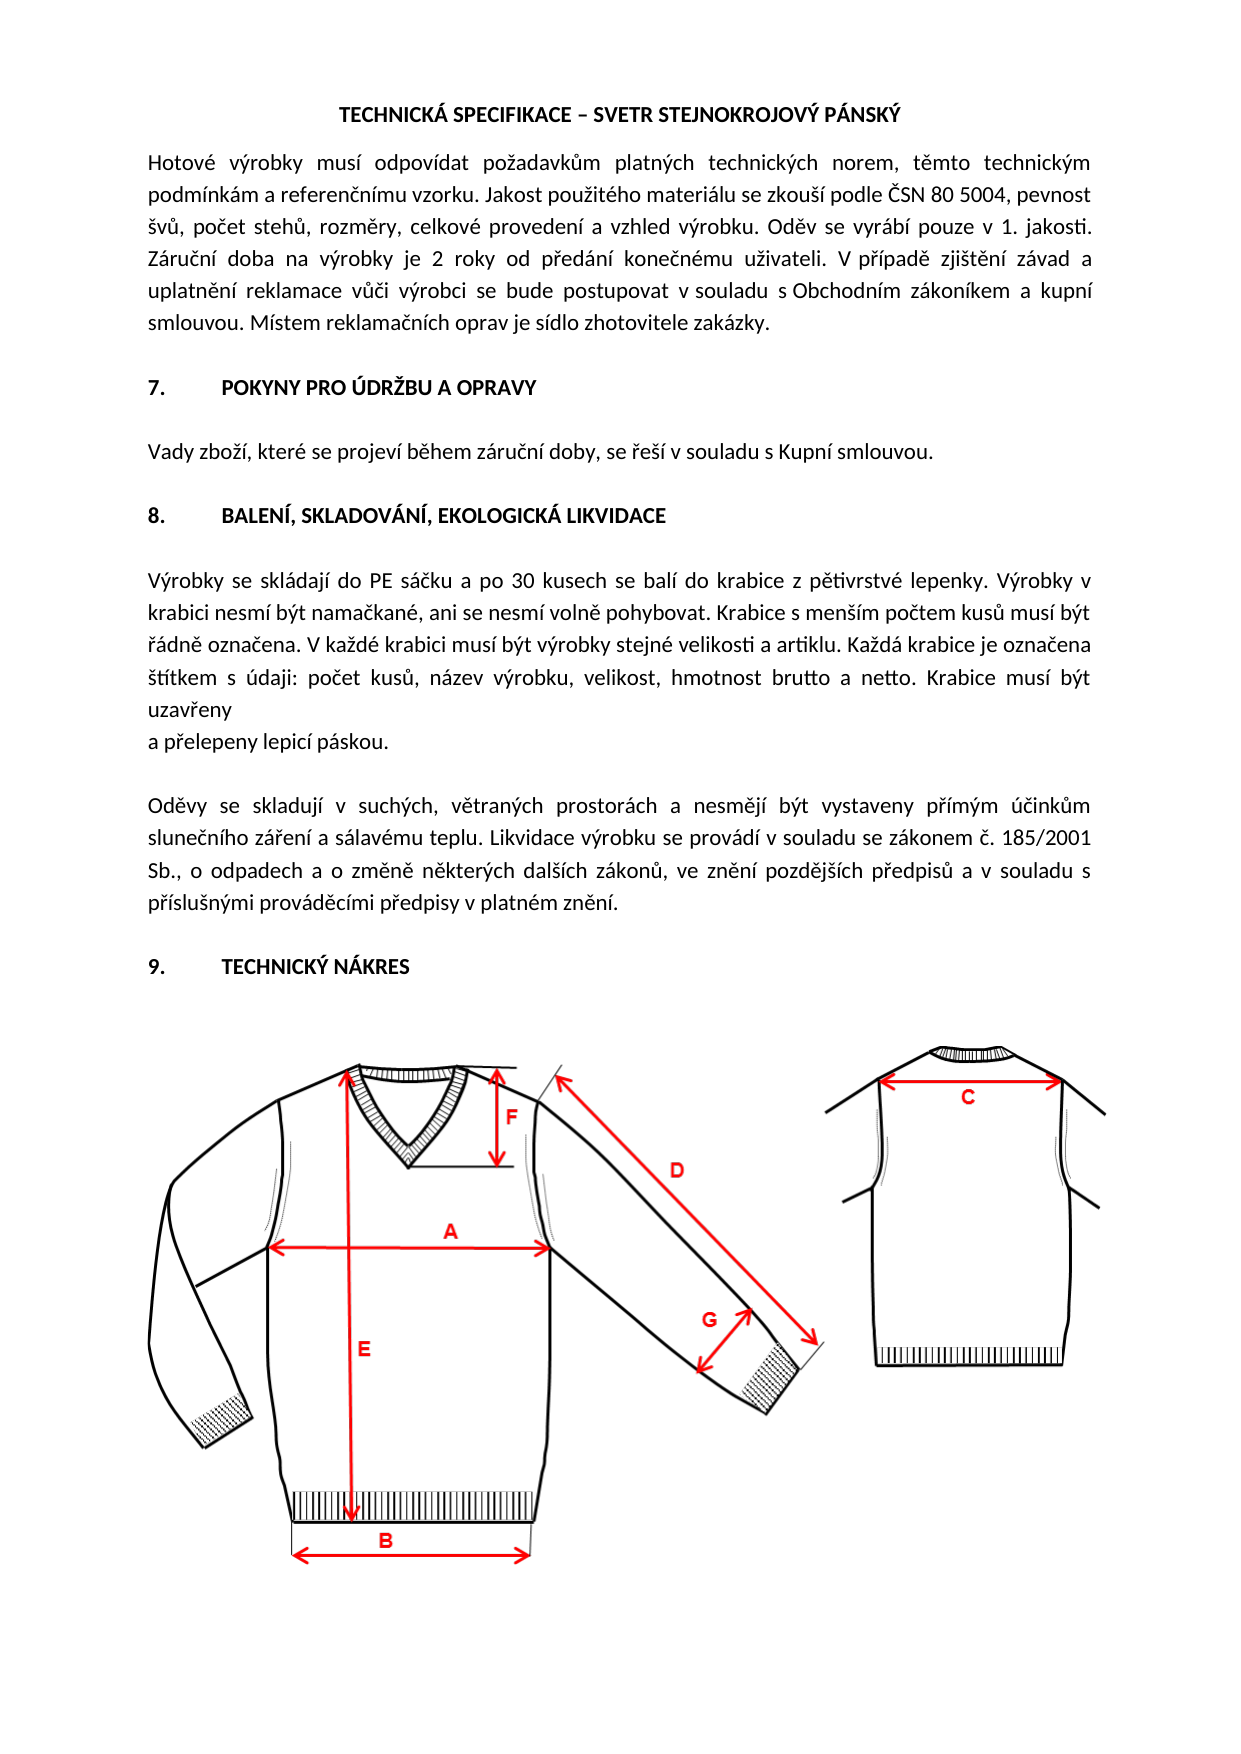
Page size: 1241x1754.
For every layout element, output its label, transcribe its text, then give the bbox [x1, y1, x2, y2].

text Výrobky se skládají do PE sáčku a po 30 kusech se balí do krabice z pětivrstvé lepenky. Výrobky v krabici nesmí být namačkané, ani se nesmí volně pohybovat. Krabice s menším počtem kusů musí být řádně označena. V každé krabici musí být výrobky stejné velikosti a artiklu. Každá krabice je označena štítkem s údaji: počet kusů, název výrobku, velikost, hmotnost brutto a netto. Krabice musí být uzavřeny a přelepeny lepicí páskou. [148, 566, 1093, 755]
text Hotové výrobky musí odpovídat požadavkům platných technických norem, těmto technickým podmínkám a referenčnímu vzorku. Jakost použitého materiálu se zkouší podle ČSN 80 5004, pevnost švů, počet stehů, rozměry, celkové provedení a vzhled výrobku. Oděv se vyrábí pouze v 1. jakosti. Záruční doba na výrobky je 2 roky od předání konečnému uživateli. V případě zjištění závad a uplatnění reklamace vůči výrobci se bude postupovat v souladu s Obchodním zákoníkem a kupní smlouvou. Místem reklamačních oprav je sídlo zhotovitele zakázky. [148, 148, 1093, 337]
text Oděvy se skladují v suchých, větraných prostorách a nesmějí být vystaveny přímým účinkům slunečního záření a sálavému teplu. Likvidace výrobku se provádí v souladu se zákonem č. 185/2001 Sb., o odpadech a o změně některých dalších zákonů, ve znění pozdějších předpisů a v souladu s příslušnými prováděcími předpisy v platném znění. [148, 791, 1093, 916]
picture [147, 1046, 1107, 1571]
text Vady zboží, které se projeví během záruční doby, se řeší v souladu s Kupní smlouvou. [148, 437, 1093, 465]
list TECHNICKÝ NÁKRES [148, 952, 1093, 980]
list POKYNY PRO ÚDRŽBU A OPRAVY [148, 373, 1093, 401]
list BALENÍ, SKLADOVÁNÍ, EKOLOGICKÁ LIKVIDACE [148, 502, 1093, 530]
